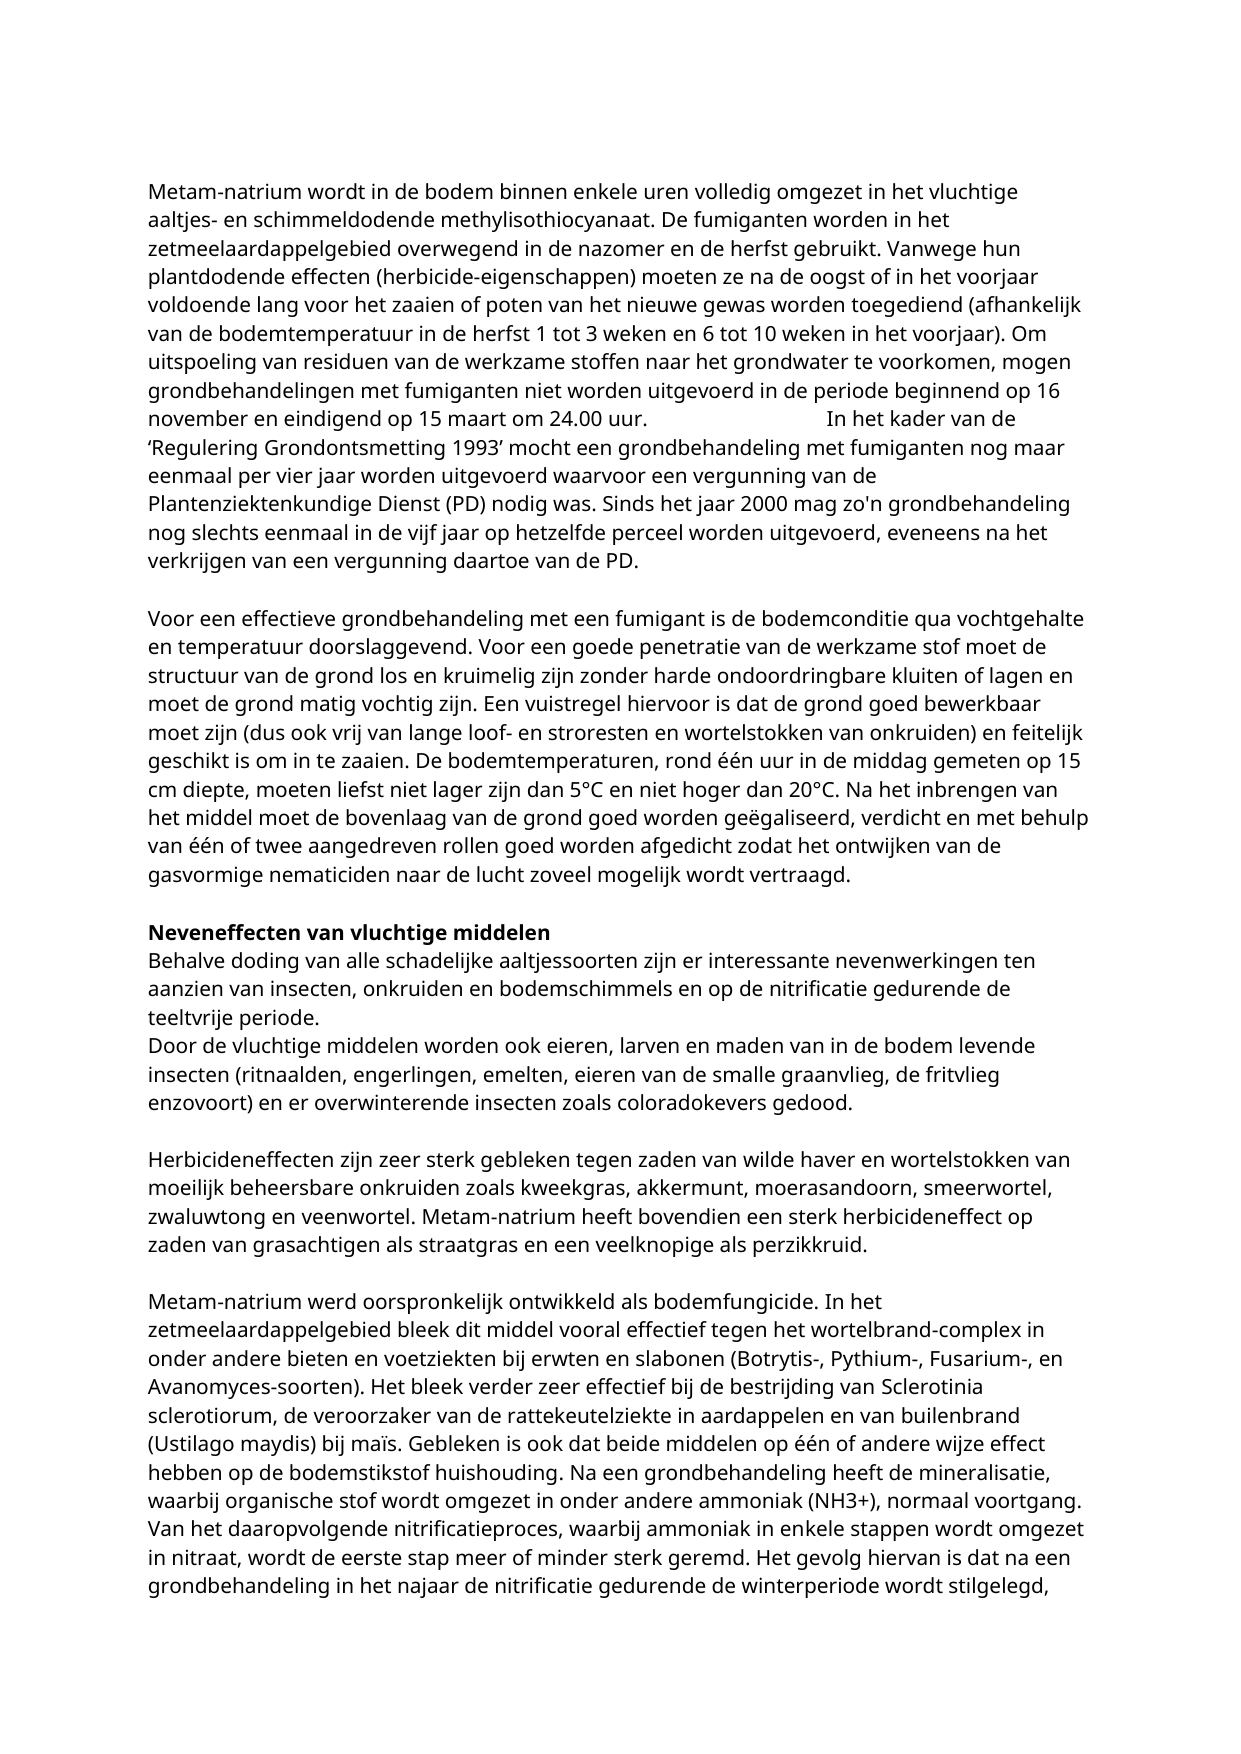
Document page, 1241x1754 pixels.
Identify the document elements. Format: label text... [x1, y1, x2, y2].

text Metam-natrium wordt in de bodem binnen enkele uren volledig omgezet in het vluchtige aaltjes- en schimmeldodende methylisothiocyanaat. De fumiganten worden in het zetmeelaardappelgebied overwegend in de nazomer en de herfst gebruikt. Vanwege hun plantdodende effecten (herbicide-eigenschappen) moeten ze na de oogst of in het voorjaar voldoende lang voor het zaaien of poten van het nieuwe gewas worden toegediend (afhankelijk van de bodemtemperatuur in de herfst 1 tot 3 weken en 6 tot 10 weken in het voorjaar). Om uitspoeling van residuen van de werkzame stoffen naar het grondwater te voorkomen, mogen grondbehandelingen met fumiganten niet worden uitgevoerd in de periode beginnend op 16 november en eindigend op 15 maart om 24.00 uur. In het kader van de ‘Regulering Grondontsmetting mocht een grondbehandeling met fumiganten nog maar eenmaal per vier jaar worden uitgevoerd waarvoor een vergunning van de Plantenziektenkundige Dienst (PD) nodig was. Sinds het jaar 2000 mag zo'n grondbehandeling nog slechts eenmaal in de vijf jaar op hetzelfde perceel worden uitgevoerd, eveneens na het verkrijgen van een vergunning daartoe van de PD. [148, 177, 1093, 575]
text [148, 1287, 1093, 1600]
text Herbicideneffecten zijn zeer sterk gebleken tegen zaden van wilde haver en wortelstokken van moeilijk beheersbare onkruiden zoals kweekgras, akkermunt, moerasandoorn, smeerwortel, zwaluwtong en veenwortel. Metam-natrium heeft bovendien een sterk herbicideneffect op zaden van grasachtigen als straatgras en een veelknopige als perzikkruid. [148, 1145, 1093, 1287]
text Voor een effectieve grondbehandeling met een fumigant is de bodemconditie qua vochtgehalte en temperatuur doorslaggevend. Voor een goede penetratie van de werkzame stof moet de structuur van de grond los en kruimelig zijn zonder harde ondoordringbare kluiten of lagen en moet de grond matig vochtig zijn. Een vuistregel hiervoor is dat de grond goed bewerkbaar moet zijn (dus ook vrij van lange loof- en stroresten en wortelstokken van onkruiden) en feitelijk geschikt is om in te zaaien. De bodemtemperaturen, rond één uur in de middag gemeten op diepte, moeten liefst niet lager zijn dan en niet hoger dan . Na het inbrengen van het middel moet de bovenlaag van de grond goed worden geëgaliseerd, verdicht en met behulp van één of twee aangedreven rollen goed worden afgedicht zodat het ontwijken van de gasvormige nematiciden naar de lucht zoveel mogelijk wordt vertraagd. [148, 604, 1093, 888]
text Neveneffecten van vluchtige middelen [148, 918, 1093, 946]
text Behalve doding van alle schadelijke aaltjessoorten zijn er interessante nevenwerkingen ten aanzien van insecten, onkruiden en bodemschimmels en op de nitrificatie gedurende de teeltvrije periode. Door de vluchtige middelen worden ook eieren, larven en maden van in de bodem levende insecten (ritnaalden, engerlingen, emelten, eieren van de smalle graanvlieg, de fritvlieg enzovoort) en er overwinterende insecten zoals coloradokevers gedood. [148, 946, 1093, 1145]
